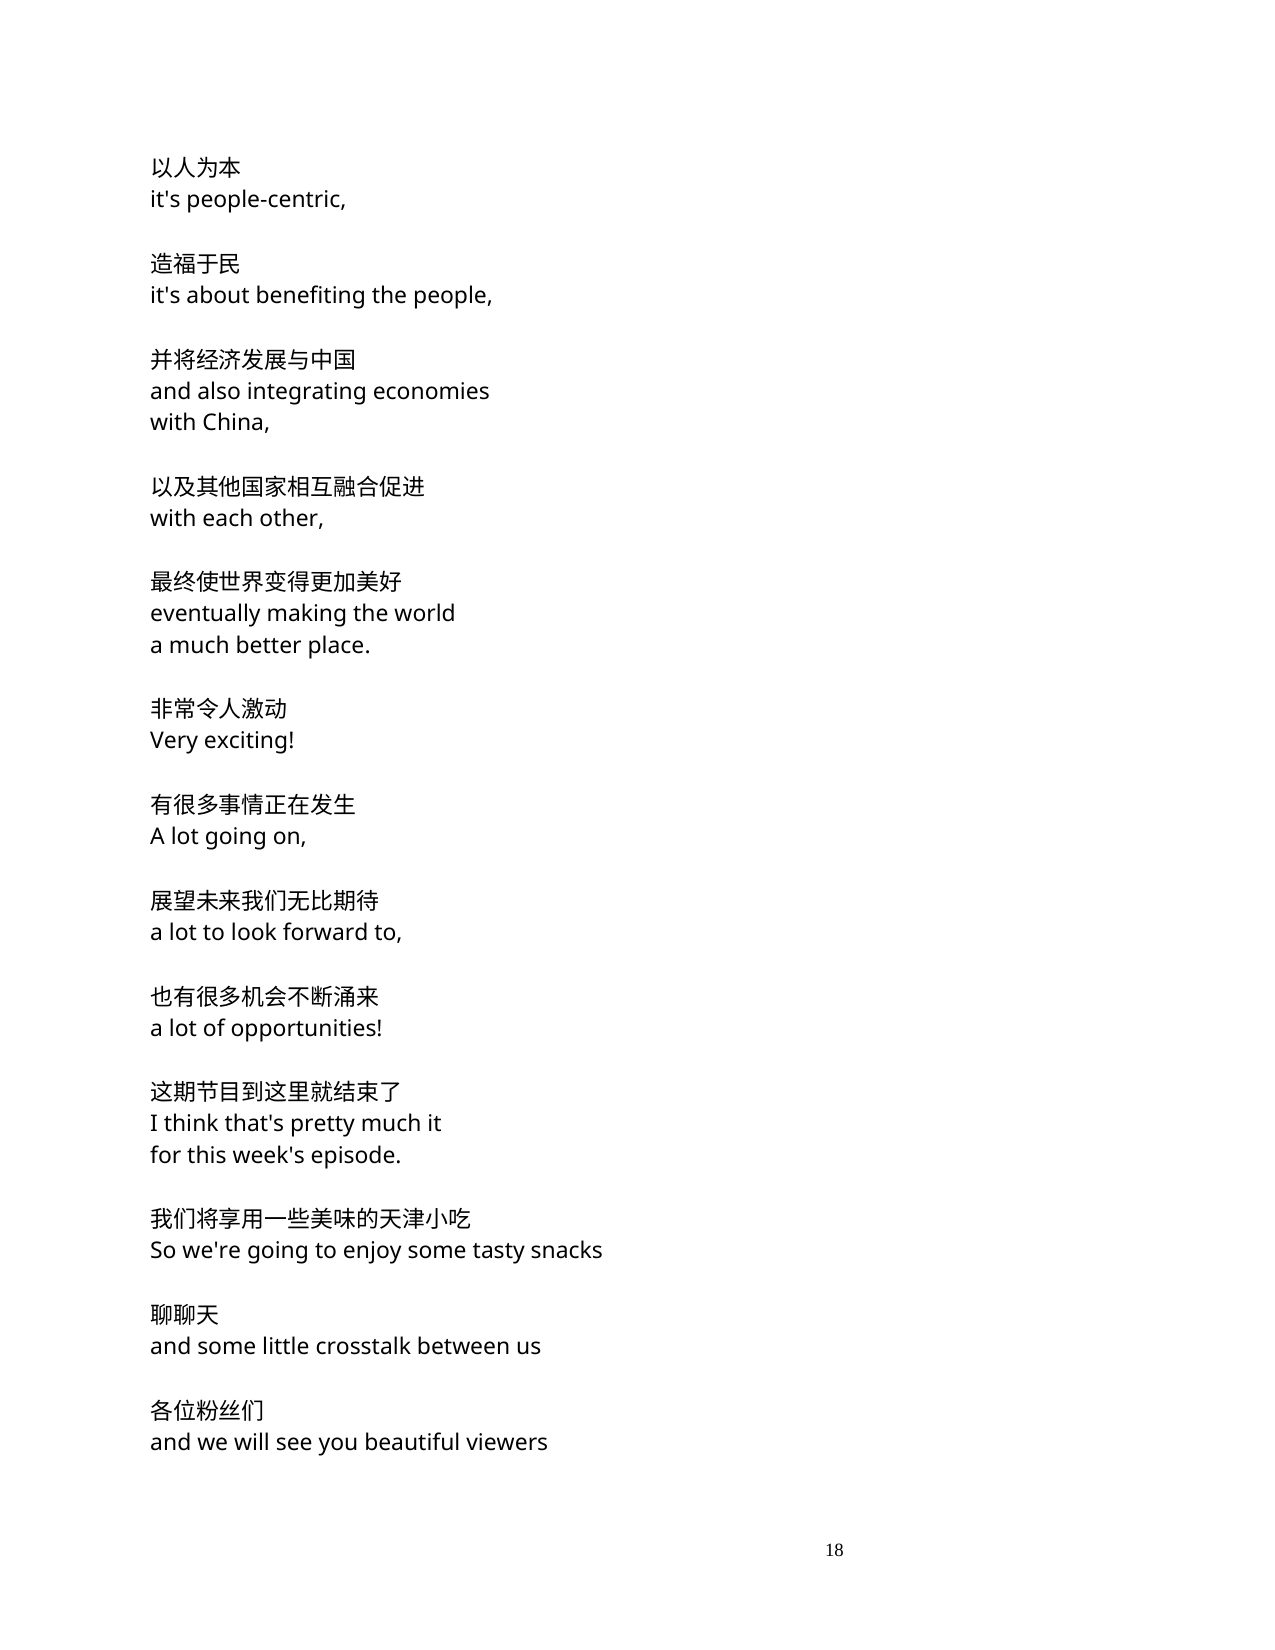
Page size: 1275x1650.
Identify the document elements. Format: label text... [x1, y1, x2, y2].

text 我们将享用一些美味的天津小吃 [150, 1201, 1125, 1234]
text eventually making the world [150, 597, 1125, 629]
text 聊聊天 [150, 1297, 1125, 1330]
text it's people-centric, [150, 183, 1125, 214]
text 也有很多机会不断涌来 [150, 978, 1125, 1012]
text 造福于民 [150, 246, 1125, 279]
text with each other, [150, 502, 1125, 533]
text 最终使世界变得更加美好 [150, 564, 1125, 597]
text 展望未来我们无比期待 [150, 883, 1125, 916]
text with China, [150, 406, 1125, 437]
text it's about benefiting the people, [150, 279, 1125, 310]
text 以及其他国家相互融合促进 [150, 468, 1125, 502]
text and we will see you beautiful viewers [150, 1426, 1125, 1457]
text a much better place. [150, 629, 1125, 660]
text 以人为本 [150, 150, 1125, 183]
text 各位粉丝们 [150, 1392, 1125, 1426]
text for this week's episode. [150, 1138, 1125, 1170]
text and also integrating economies [150, 375, 1125, 406]
text Very exciting! [150, 724, 1125, 756]
text 这期节目到这里就结束了 [150, 1074, 1125, 1107]
text A lot going on, [150, 820, 1125, 851]
text a lot of opportunities! [150, 1012, 1125, 1043]
text a lot to look forward to, [150, 916, 1125, 947]
text 非常令人激动 [150, 691, 1125, 724]
text and some little crosstalk between us [150, 1330, 1125, 1361]
text So we're going to enjoy some tasty snacks [150, 1234, 1125, 1266]
text 并将经济发展与中国 [150, 341, 1125, 375]
text I think that's pretty much it [150, 1107, 1125, 1138]
text 有很多事情正在发生 [150, 787, 1125, 820]
